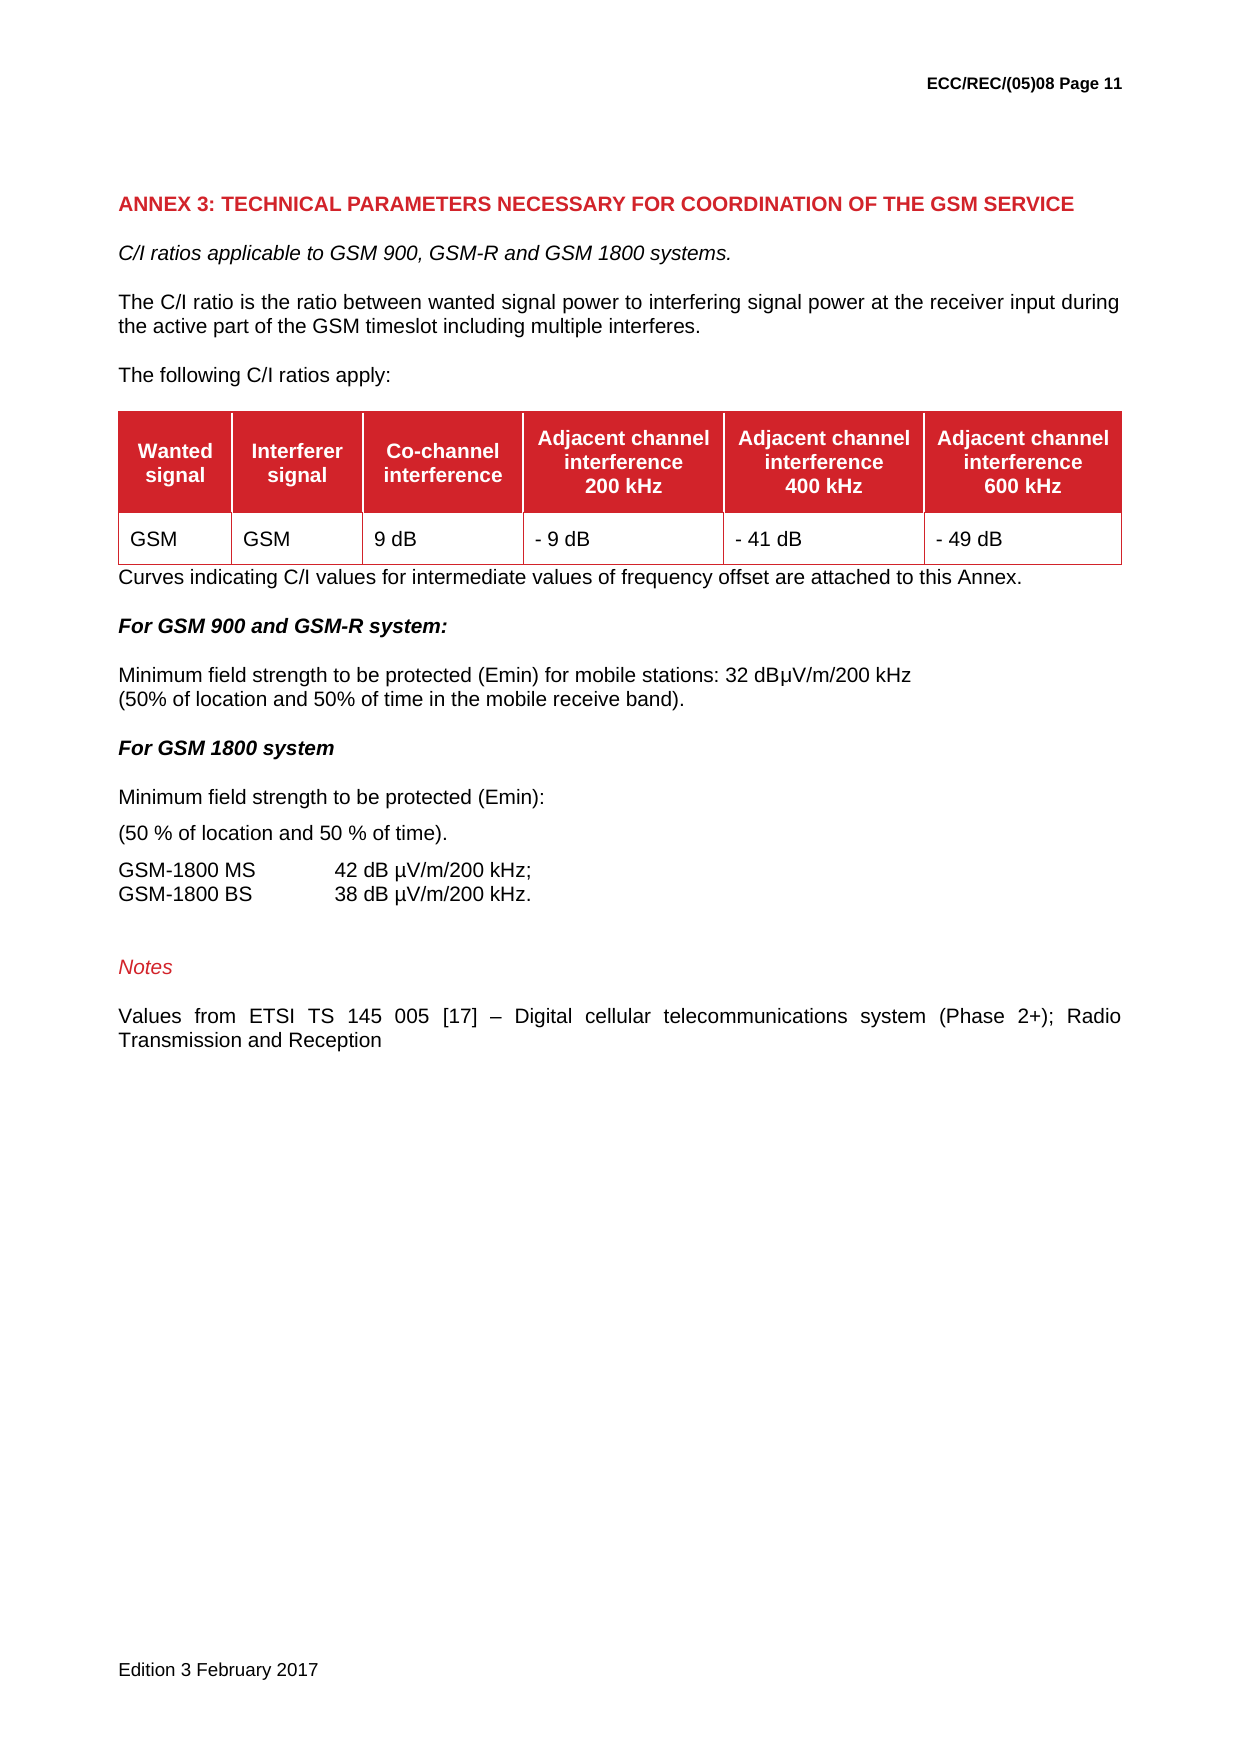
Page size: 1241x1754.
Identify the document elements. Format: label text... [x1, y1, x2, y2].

text For GSM 1800 system [118, 736, 1122, 760]
table_cell - 41 dB [724, 513, 924, 564]
table_cell GSM [232, 513, 362, 564]
subtitle TECHNICAL PARAMETERS NECESSARY FOR COORDINATION OF THE GSM SERVICE [118, 192, 1122, 216]
text (50% of location and 50% of time in the mobile receive band). [118, 687, 1122, 711]
text Minimum field strength to be protected (Emin): [118, 785, 1122, 809]
table_cell - 9 dB [524, 513, 723, 564]
text C/I ratios applicable to GSM 900, GSM-R and GSM 1800 systems. [118, 241, 1122, 264]
table_header Interferer signal [233, 413, 362, 512]
table_header Co-channel interference [364, 413, 522, 512]
text Values from ETSI TS 145 005 [17] – Digital cellular telecommunications system (Phase 2+); Radio Transmission and Reception [118, 1003, 1122, 1051]
text Notes [118, 954, 1122, 978]
text (50 % of location and 50 % of time). [118, 821, 1122, 845]
table_cell GSM [119, 513, 231, 564]
text GSM-1800 BS 38 dB µV/m/200 kHz. [118, 882, 1122, 906]
text GSM-1800 MS 42 dB µV/m/200 kHz; [118, 858, 1122, 882]
text The following C/I ratios apply: [118, 362, 1122, 386]
text Curves indicating C/I values for intermediate values of frequency offset are attached to this Annex. [118, 565, 1122, 589]
table_cell - 49 dB [925, 513, 1121, 564]
text Minimum field strength to be protected (Emin) for mobile stations: 32 dBμV/m/200 kHz [118, 663, 1122, 687]
table_header Adjacent channel interference 400 kHz [725, 413, 923, 512]
table_cell 9 dB [363, 513, 523, 564]
table_header Adjacent channel interference 200 kHz [524, 413, 723, 512]
table_header Adjacent channel interference 600 kHz [925, 413, 1121, 512]
table_header Wanted signal [119, 413, 231, 512]
text The C/I ratio is the ratio between wanted signal power to interfering signal power at the receiver input during the active part of the GSM timeslot including multiple interferes. [118, 289, 1122, 337]
text For GSM 900 and GSM-R system: [118, 614, 1122, 638]
